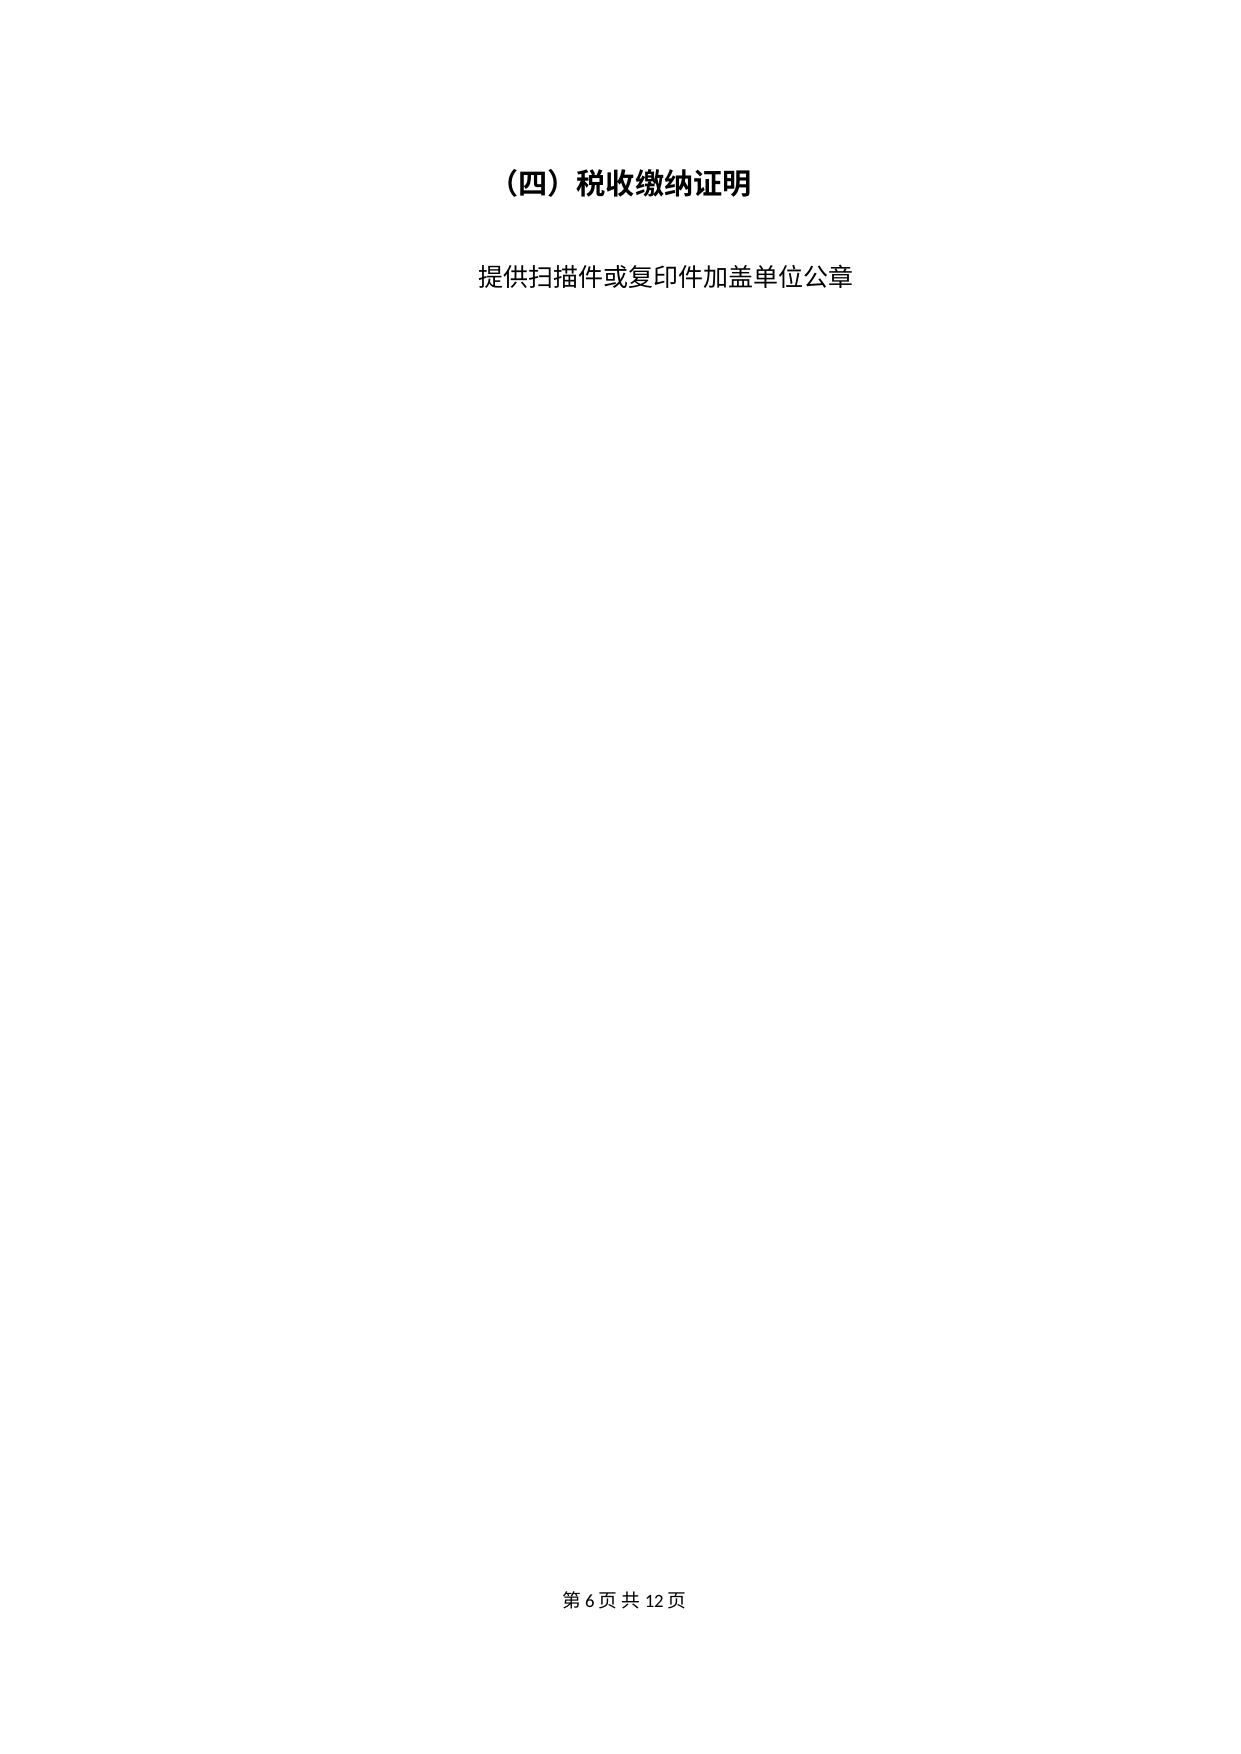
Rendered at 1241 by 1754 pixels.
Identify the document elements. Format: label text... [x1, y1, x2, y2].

text 提供扫描件或复印件加盖单位公章 [148, 257, 1093, 293]
subtitle （四）税收缴纳证明 [148, 148, 1093, 206]
